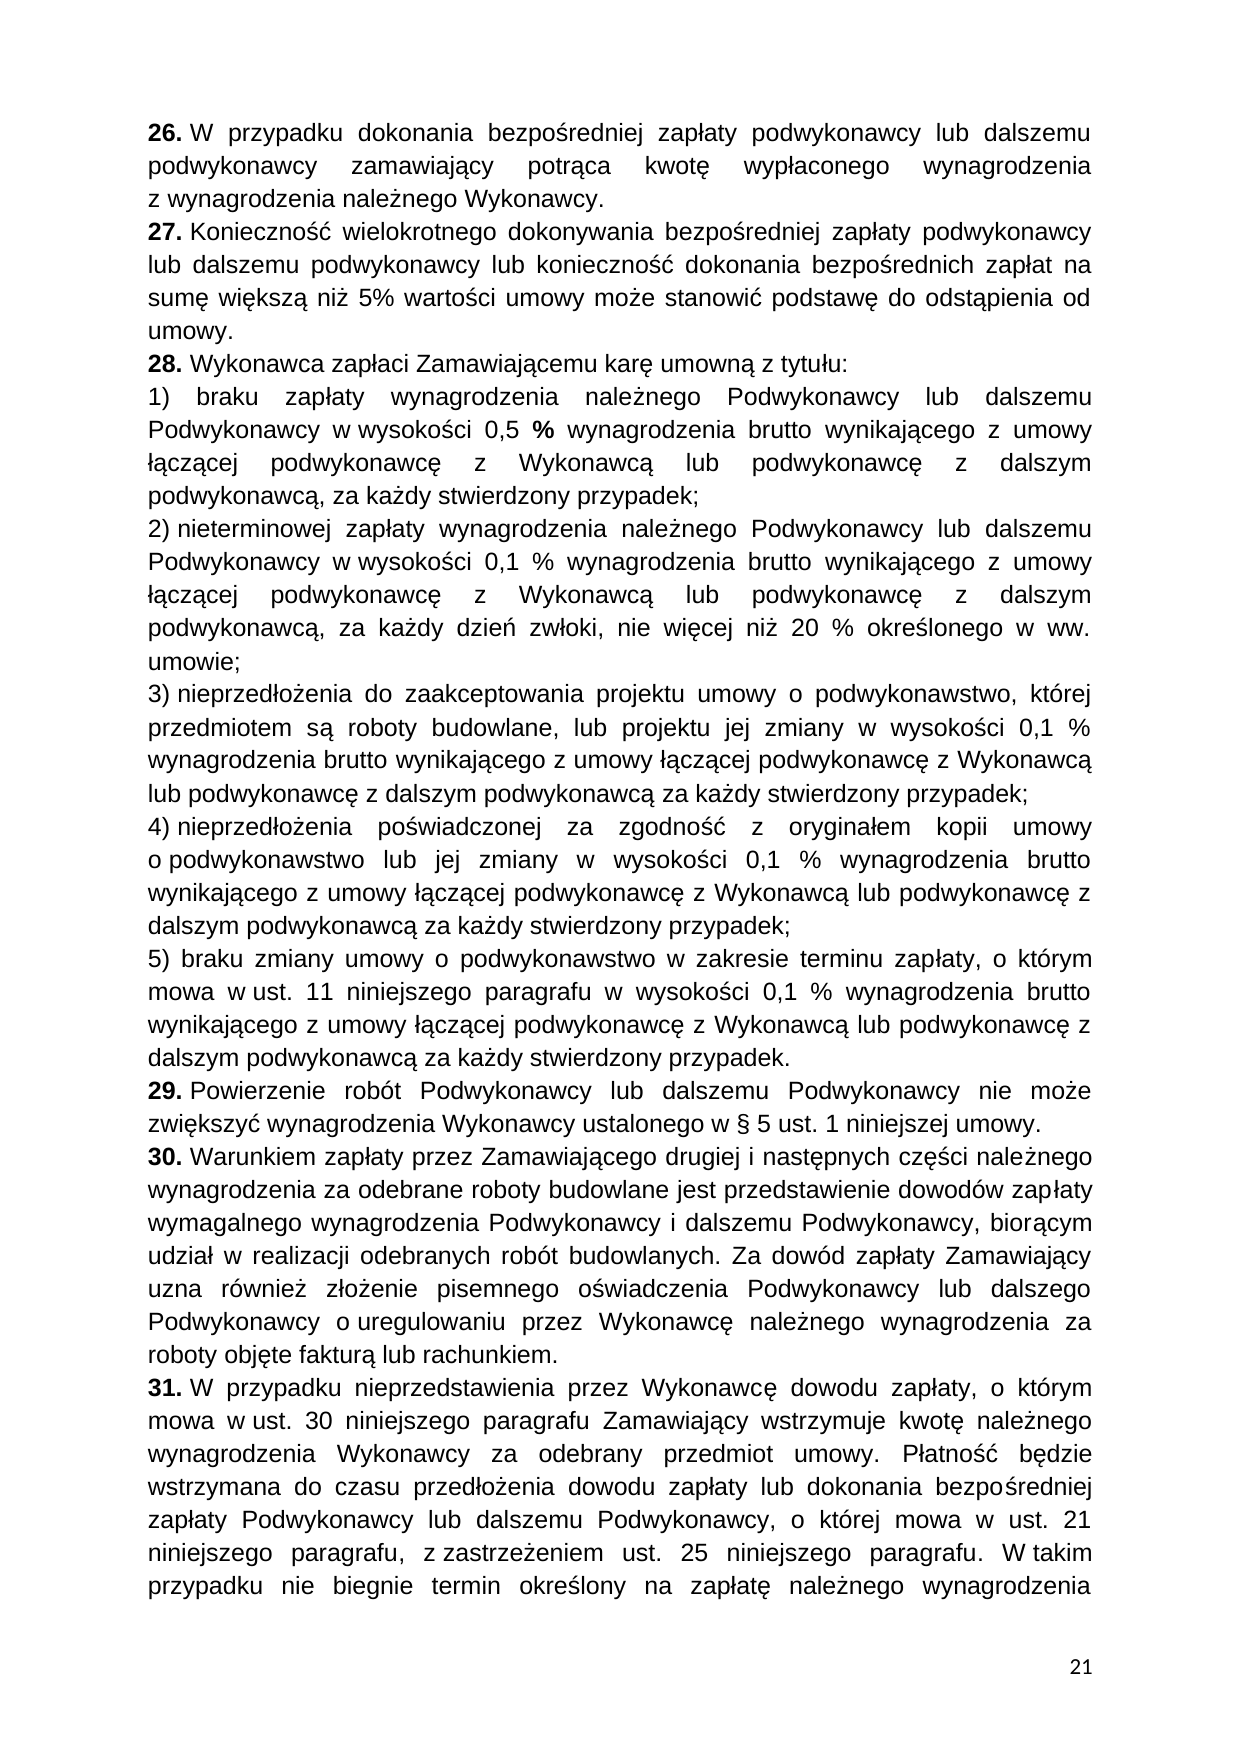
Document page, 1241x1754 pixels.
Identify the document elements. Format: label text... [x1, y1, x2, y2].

text 1) braku zapłaty wynagrodzenia należnego Podwykonawcy lub dalszemu Podwykonawcy w wysokości 0,5 % wynagrodzenia brutto wynikającego z umowy łączącej podwykonawcę z Wykonawcą lub podwykonawcę z dalszym podwykonawcą, za każdy stwierdzony przypadek; [148, 382, 1092, 510]
text 28. Wykonawca zapłaci Zamawiającemu karę umowną z tytułu: [148, 349, 1092, 378]
text 29. Powierzenie robót Podwykonawcy lub dalszemu Podwykonawcy nie może zwiększyć wynagrodzenia Wykonawcy ustalonego w § 5 ust. 1 niniejszej umowy. [148, 1076, 1092, 1137]
text 26. W przypadku dokonania bezpośredniej zapłaty podwykonawcy lub dalszemu podwykonawcy zamawiający potrąca kwotę wypłaconego wynagrodzenia z wynagrodzenia należnego Wykonawcy. [148, 118, 1092, 213]
text 5) braku zmiany umowy o podwykonawstwo w zakresie terminu zapłaty, o którym mowa w ust. 11 niniejszego paragrafu w wysokości 0,1 % wynagrodzenia brutto wynikającego z umowy łączącej podwykonawcę z Wykonawcą lub podwykonawcę z dalszym podwykonawcą za każdy stwierdzony przypadek. [148, 944, 1092, 1071]
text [148, 1373, 1092, 1600]
text 4) nieprzedłożenia poświadczonej za zgodność z oryginałem kopii umowy o podwykonawstwo lub jej zmiany w wysokości 0,1 % wynagrodzenia brutto wynikającego z umowy łączącej podwykonawcę z Wykonawcą lub podwykonawcę z dalszym podwykonawcą za każdy stwierdzony przypadek; [148, 812, 1092, 939]
text 3) nieprzedłożenia do zaakceptowania projektu umowy o podwykonawstwo, której przedmiotem są roboty budowlane, lub projektu jej zmiany w wysokości 0,1 % wynagrodzenia brutto wynikającego z umowy łączącej podwykonawcę z Wykonawcą lub podwykonawcę z dalszym podwykonawcą za każdy stwierdzony przypadek; [148, 679, 1092, 807]
text 30. Warunkiem zapłaty przez Zamawiającego drugiej i następnych części należnego wynagrodzenia za odebrane roboty budowlane jest przedstawienie dowodów zapłaty wymagalnego wynagrodzenia Podwykonawcy i dalszemu Podwykonawcy, biorącym udział w realizacji odebranych robót budowlanych. Za dowód zapłaty Zamawiający uzna również złożenie pisemnego oświadczenia Podwykonawcy lub dalszego Podwykonawcy o uregulowaniu przez Wykonawcę należnego wynagrodzenia za roboty objęte fakturą lub rachunkiem. [148, 1142, 1092, 1369]
text 27. Konieczność wielokrotnego dokonywania bezpośredniej zapłaty podwykonawcy lub dalszemu podwykonawcy lub konieczność dokonania bezpośrednich zapłat na sumę większą niż 5% wartości umowy może stanowić podstawę do odstąpienia od umowy. [148, 217, 1092, 345]
text 2) nieterminowej zapłaty wynagrodzenia należnego Podwykonawcy lub dalszemu Podwykonawcy w wysokości 0,1 % wynagrodzenia brutto wynikającego z umowy łączącej podwykonawcę z Wykonawcą lub podwykonawcę z dalszym podwykonawcą, za każdy dzień zwłoki, nie więcej niż 20 % określonego w ww. umowie; [148, 514, 1092, 675]
